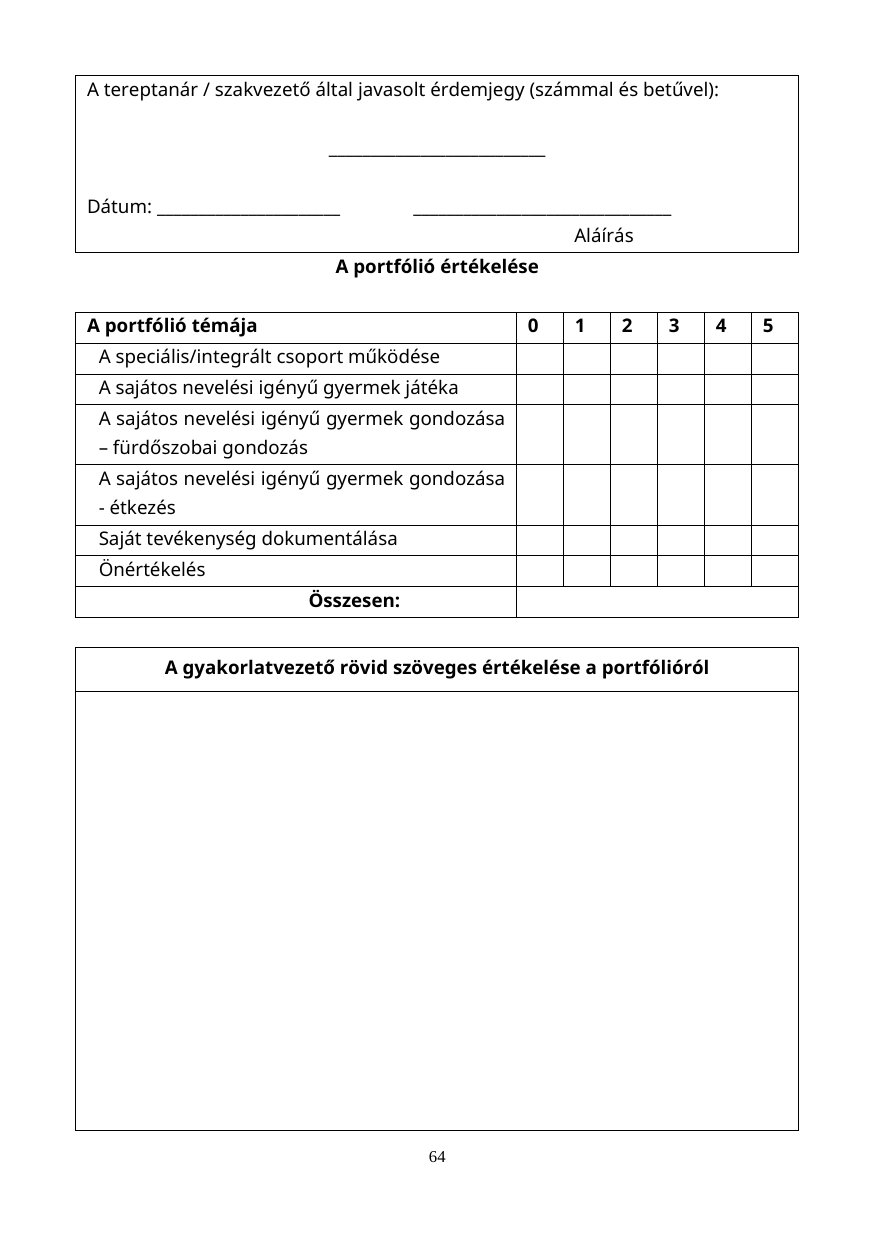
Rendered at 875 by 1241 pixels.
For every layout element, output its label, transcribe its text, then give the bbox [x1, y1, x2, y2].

table_cell [564, 526, 610, 555]
table_cell [658, 405, 704, 464]
table_header 4 [705, 313, 751, 343]
table_header 3 [658, 313, 704, 343]
table_cell A sajátos nevelési igényű gyermek gondozása - étkezés [76, 465, 516, 524]
table_cell [658, 556, 704, 586]
table_header A portfólió témája [76, 313, 516, 343]
table_cell A speciális/integrált csoport működése [76, 344, 516, 373]
table_cell [517, 465, 563, 524]
table_cell [564, 465, 610, 524]
table_cell [564, 556, 610, 586]
table_cell [517, 526, 563, 555]
table_header 2 [611, 313, 657, 343]
table_cell [564, 405, 610, 464]
table_cell [752, 465, 798, 524]
table_cell [611, 526, 657, 555]
table_cell [517, 375, 563, 404]
text A portfólió értékelése [75, 253, 799, 279]
table_cell [705, 405, 751, 464]
table_cell [611, 405, 657, 464]
table_cell [517, 587, 798, 617]
table_cell [705, 526, 751, 555]
table_cell [705, 344, 751, 373]
table_cell [564, 344, 610, 373]
table_cell Összesen: [76, 587, 516, 617]
table_cell [76, 692, 798, 1130]
table_header 0 [517, 313, 563, 343]
table_cell [611, 465, 657, 524]
table_cell [752, 556, 798, 586]
table_cell [611, 375, 657, 404]
table_cell [517, 556, 563, 586]
table_cell [658, 465, 704, 524]
table_cell [517, 344, 563, 373]
table_cell A sajátos nevelési igényű gyermek gondozása – fürdőszobai gondozás [76, 405, 516, 464]
table_header A gyakorlatvezető rövid szöveges értékelése a portfólióról [76, 648, 798, 691]
table_cell A tereptanár / szakvezető által javasolt érdemjegy (számmal és betűvel): __________________________ Dátum: ______________________ _______________________________ Aláírás [76, 76, 798, 252]
table_cell [705, 465, 751, 524]
table_cell [611, 556, 657, 586]
table_header 1 [564, 313, 610, 343]
table_cell [517, 405, 563, 464]
table_cell [658, 375, 704, 404]
table_cell [564, 375, 610, 404]
table_cell Önértékelés [76, 556, 516, 586]
table_cell A sajátos nevelési igényű gyermek játéka [76, 375, 516, 404]
table_header 5 [752, 313, 798, 343]
table_cell [752, 526, 798, 555]
table_cell [752, 405, 798, 464]
table_cell Saját tevékenység dokumentálása [76, 526, 516, 555]
table_cell [705, 556, 751, 586]
table_cell [752, 375, 798, 404]
table_cell [611, 344, 657, 373]
table_cell [752, 344, 798, 373]
table_cell [705, 375, 751, 404]
table_cell [658, 526, 704, 555]
table_cell [658, 344, 704, 373]
